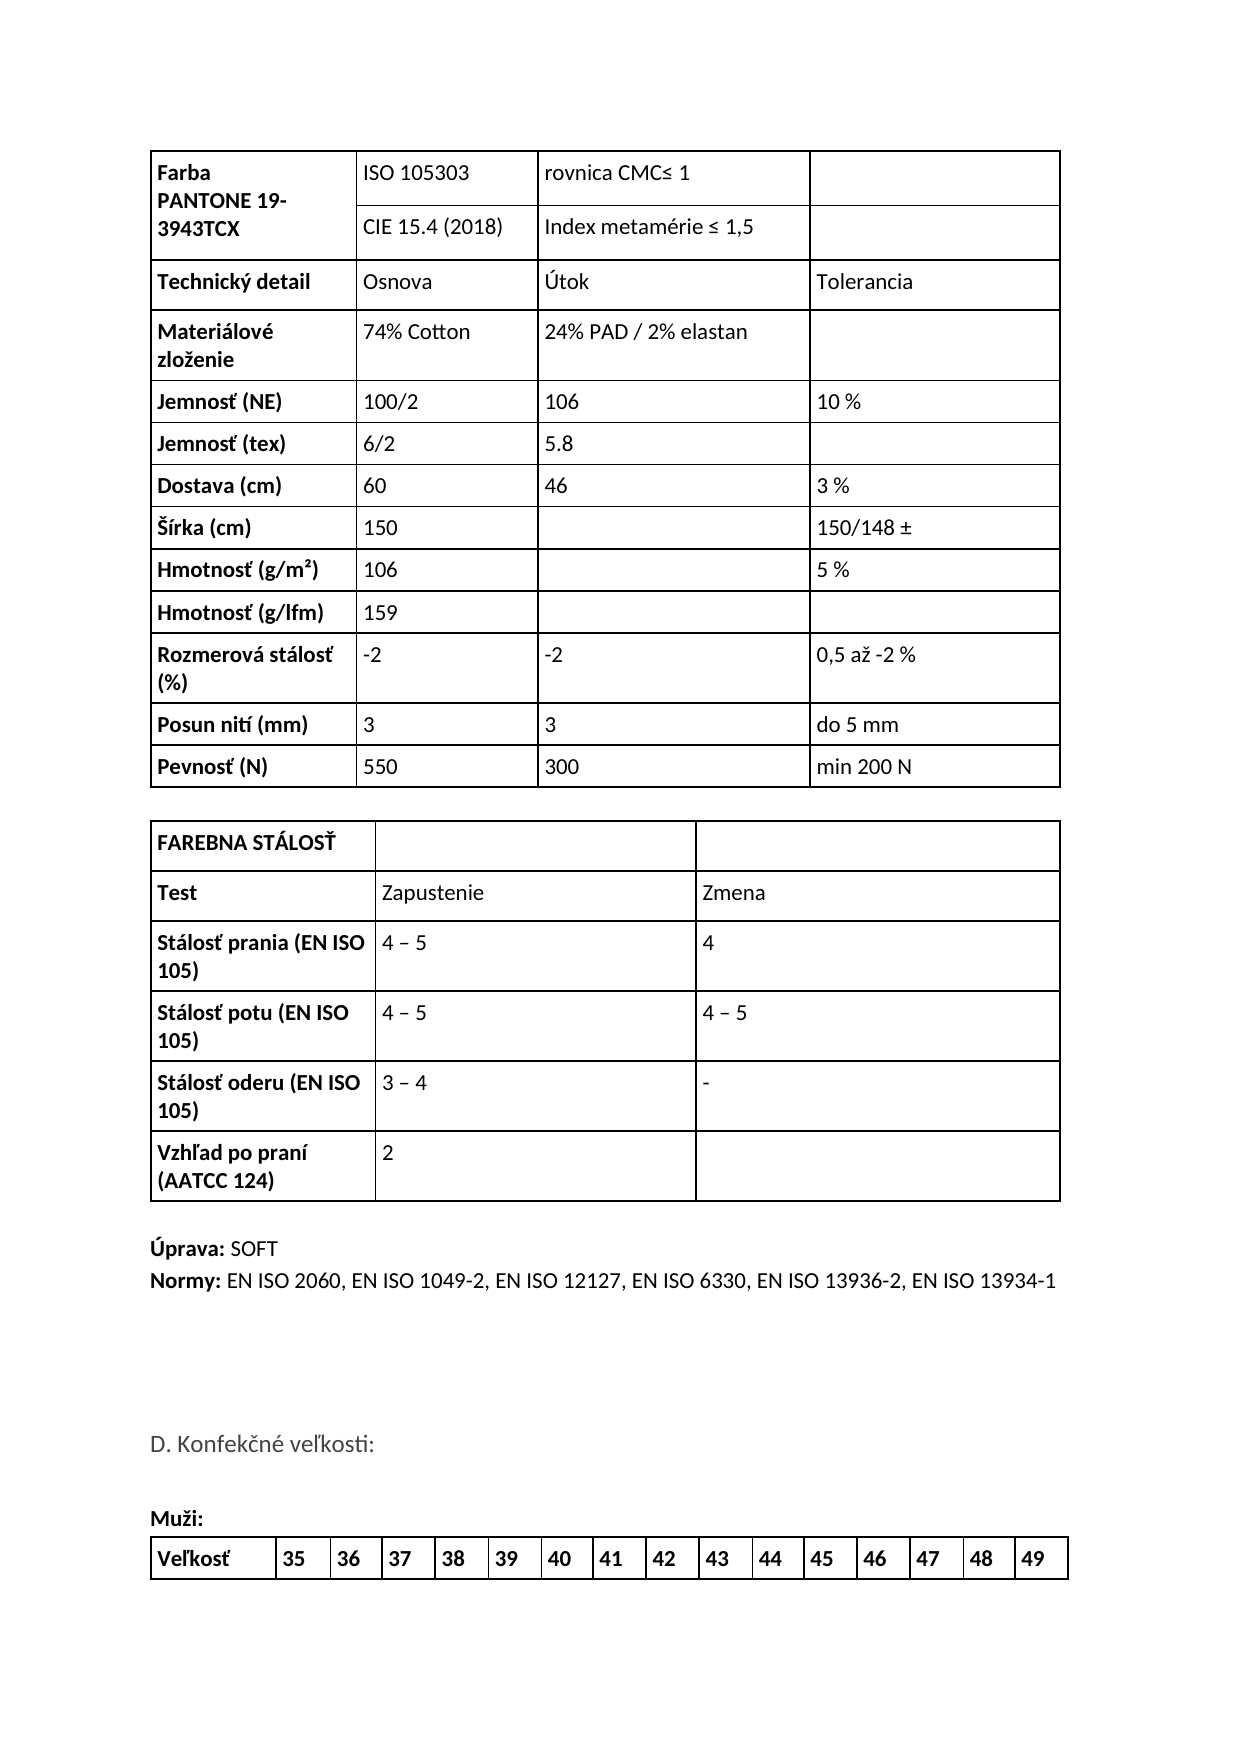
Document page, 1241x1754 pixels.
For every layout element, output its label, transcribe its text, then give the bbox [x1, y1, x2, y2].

table_cell [811, 311, 1059, 379]
table_cell 24% PAD / 2% elastan [539, 311, 809, 379]
table_cell 150 [357, 507, 537, 548]
table_cell Technický detail [152, 261, 356, 309]
table_header 37 [383, 1538, 434, 1578]
table_cell Hmotnosť (g/lfm) [152, 592, 356, 632]
table_header [697, 822, 1059, 870]
table_cell [539, 592, 809, 632]
table_header 42 [647, 1538, 698, 1578]
table_cell Jemnosť (NE) [152, 381, 356, 422]
text Úprava: SOFT [150, 1202, 1090, 1262]
table_header 47 [911, 1538, 963, 1578]
table_cell Stálosť oderu (EN ISO 105) [152, 1062, 375, 1130]
table_header 35 [277, 1538, 330, 1578]
table_header 46 [858, 1538, 909, 1578]
table_cell 150/148 ± [811, 507, 1059, 548]
table_cell Posun nití (mm) [152, 704, 356, 744]
table_cell 4 – 5 [376, 992, 695, 1060]
table_cell 106 [539, 381, 809, 422]
table_cell [811, 423, 1059, 464]
table_header 49 [1016, 1538, 1067, 1578]
table_header 36 [331, 1538, 381, 1578]
table_cell CIE 15.4 (2018) [357, 206, 537, 259]
table_cell [811, 592, 1059, 632]
table_cell 2 [376, 1132, 695, 1200]
table_header 39 [489, 1538, 541, 1578]
table_cell 550 [357, 746, 537, 786]
table_cell -2 [357, 634, 537, 702]
text Normy: EN ISO 2060, EN ISO 1049-2, EN ISO 12127, EN ISO 6330, EN ISO 13936-2, EN ISO 13934-1 [150, 1266, 1090, 1294]
table_cell -2 [539, 634, 809, 702]
table_cell [539, 550, 809, 590]
table_cell 5.8 [539, 423, 809, 464]
table_cell 300 [539, 746, 809, 786]
table_header 45 [805, 1538, 856, 1578]
table_cell 3 [357, 704, 537, 744]
table_header Veľkosť [152, 1538, 275, 1578]
table_cell 3 % [811, 465, 1059, 506]
table_header FAREBNA STÁLOSŤ [152, 822, 375, 870]
table_header [811, 152, 1059, 205]
table_header 48 [964, 1538, 1014, 1578]
table_cell Vzhľad po praní (AATCC 124) [152, 1132, 375, 1200]
table_header [376, 822, 695, 870]
table_cell 60 [357, 465, 537, 506]
table_cell 74% Cotton [357, 311, 537, 379]
table_cell 46 [539, 465, 809, 506]
table_cell [539, 507, 809, 548]
table_cell Pevnosť (N) [152, 746, 356, 786]
table_header 44 [753, 1538, 803, 1578]
table_cell 6/2 [357, 423, 537, 464]
table_cell 100/2 [357, 381, 537, 422]
table_cell 4 [697, 922, 1059, 990]
text Muži: [150, 1504, 1090, 1532]
table_header ISO 105303 [357, 152, 537, 205]
table_cell Dostava (cm) [152, 465, 356, 506]
table_cell Stálosť prania (EN ISO 105) [152, 922, 375, 990]
table_cell Hmotnosť (g/m²) [152, 550, 356, 590]
table_cell Index metamérie ≤ 1,5 [539, 206, 809, 259]
table_header 38 [436, 1538, 488, 1578]
table_cell min 200 N [811, 746, 1059, 786]
table_cell [811, 206, 1059, 259]
table_cell Osnova [357, 261, 537, 309]
table_cell Tolerancia [811, 261, 1059, 309]
table_cell 3 – 4 [376, 1062, 695, 1130]
table_cell Test [152, 872, 375, 920]
table_cell Zmena [697, 872, 1059, 920]
table_header rovnica CMC≤ 1 [539, 152, 809, 205]
table_cell Šírka (cm) [152, 507, 356, 548]
table_cell 4 – 5 [376, 922, 695, 990]
table_header Farba PANTONE 19-3943TCX [152, 152, 356, 259]
table_cell 159 [357, 592, 537, 632]
table_cell 10 % [811, 381, 1059, 422]
table_cell Jemnosť (tex) [152, 423, 356, 464]
table_cell [697, 1132, 1059, 1200]
table_cell Stálosť potu (EN ISO 105) [152, 992, 375, 1060]
table_cell 5 % [811, 550, 1059, 590]
table_cell 3 [539, 704, 809, 744]
table_cell Útok [539, 261, 809, 309]
table_cell Materiálové zloženie [152, 311, 356, 379]
table_cell 106 [357, 550, 537, 590]
table_cell 0,5 až -2 % [811, 634, 1059, 702]
table_header 40 [542, 1538, 592, 1578]
subtitle D. Konfekčné veľkosti: [150, 1428, 1090, 1459]
table_cell do 5 mm [811, 704, 1059, 744]
table_cell - [697, 1062, 1059, 1130]
table_cell 4 – 5 [697, 992, 1059, 1060]
table_cell Zapustenie [376, 872, 695, 920]
table_header 41 [594, 1538, 645, 1578]
table_header 43 [700, 1538, 752, 1578]
table_cell Rozmerová stálosť (%) [152, 634, 356, 702]
